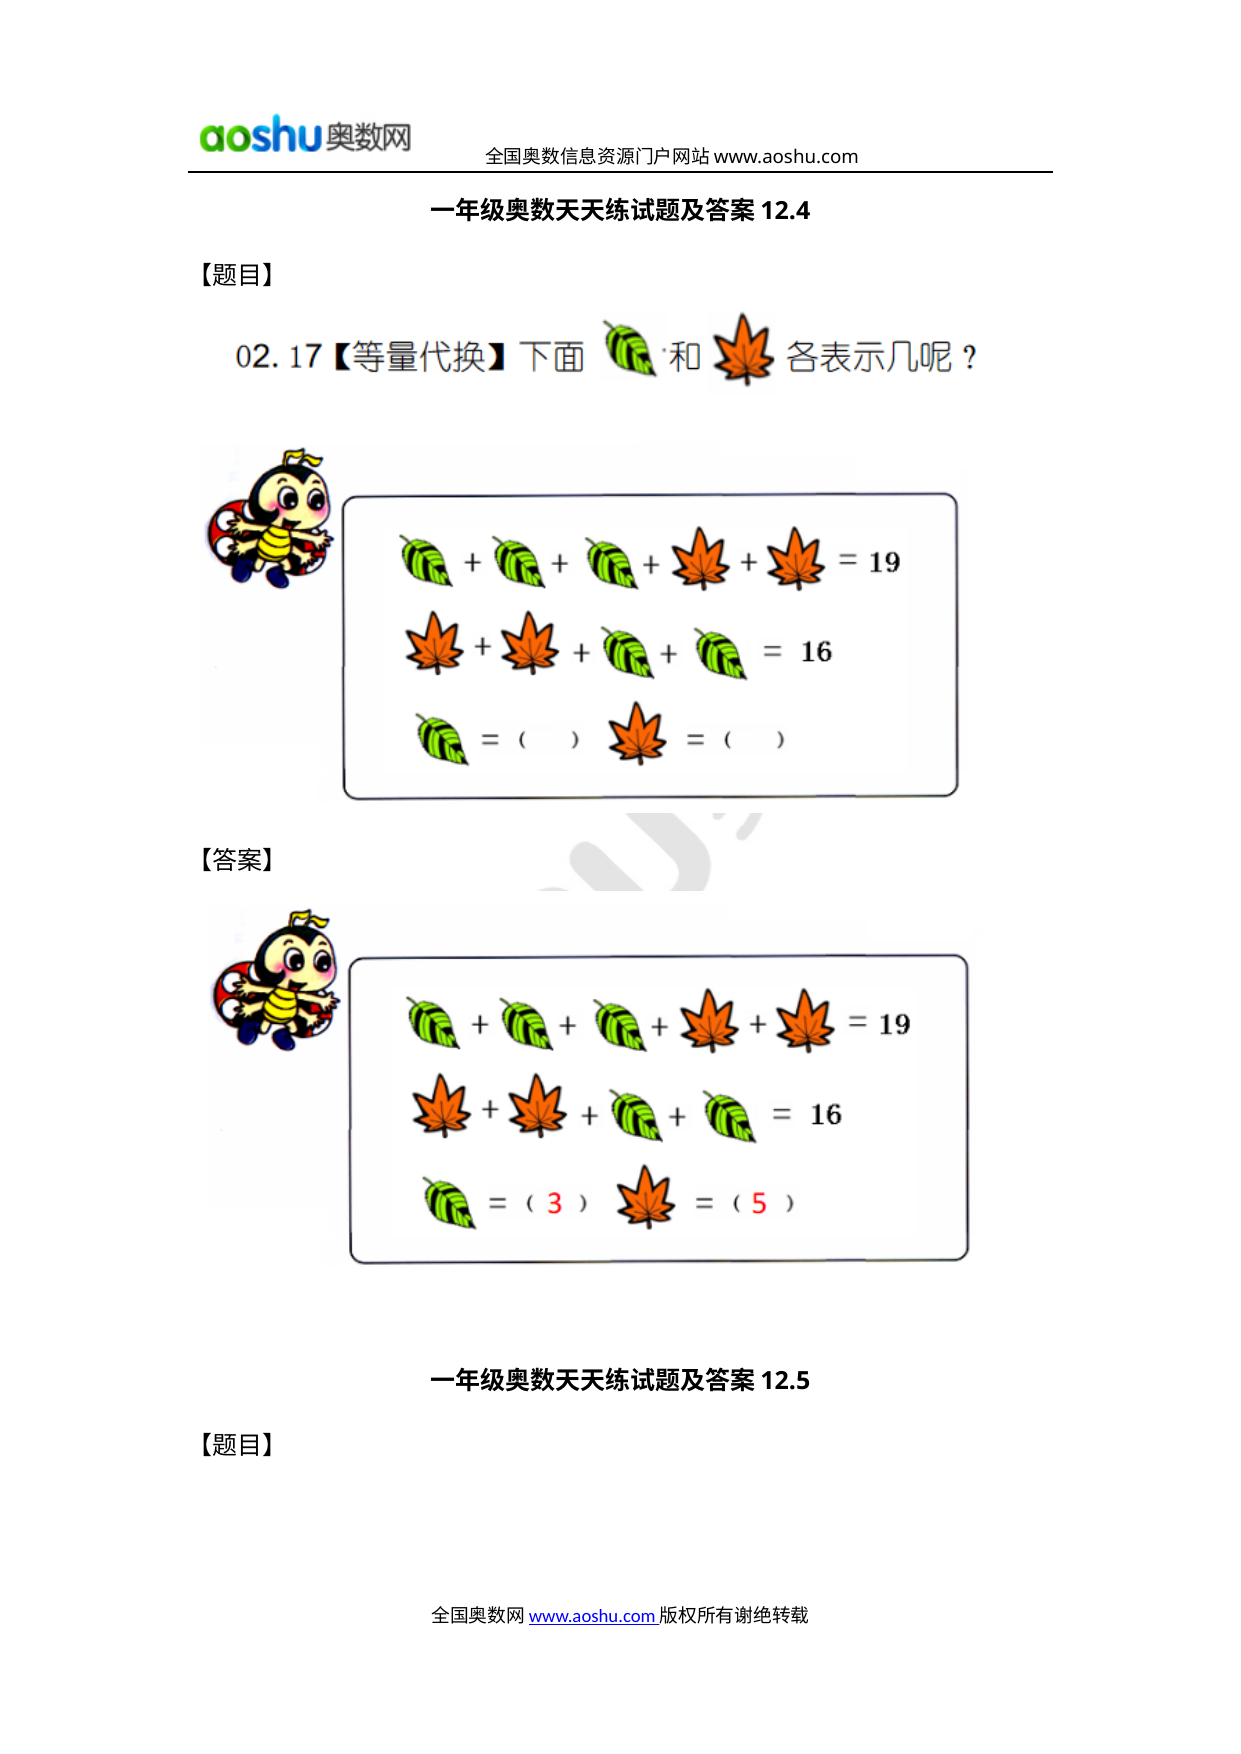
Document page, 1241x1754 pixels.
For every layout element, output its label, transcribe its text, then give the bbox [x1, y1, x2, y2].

picture [187, 891, 1053, 1338]
picture [187, 306, 1053, 826]
text 【答案】 [187, 826, 1053, 891]
text 【题目】 [187, 241, 1053, 306]
text 一年级奥数天天练试题及答案12.4 [187, 176, 1053, 241]
text 一年级奥数天天练试题及答案12.5 [187, 1346, 1053, 1411]
picture [187, 88, 485, 164]
text 【题目】 [187, 1411, 1053, 1476]
